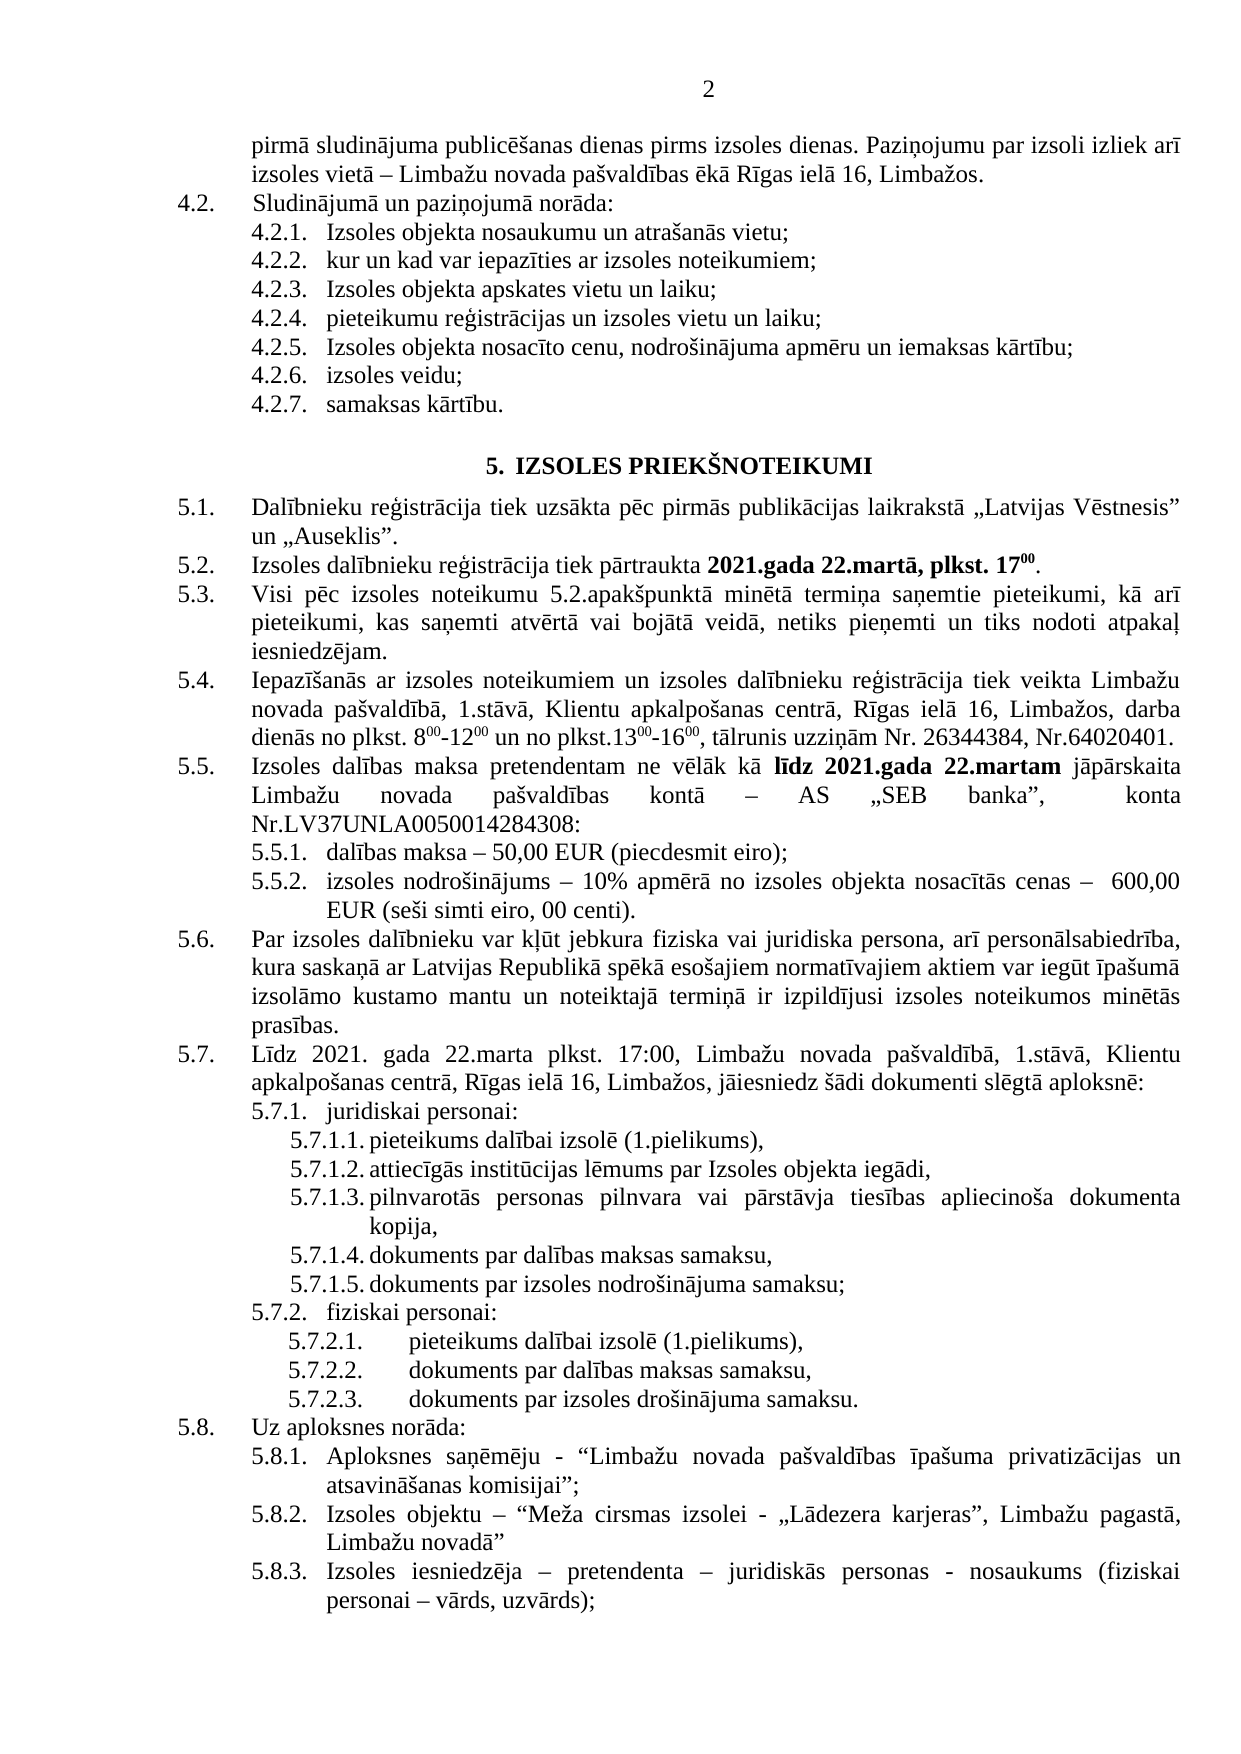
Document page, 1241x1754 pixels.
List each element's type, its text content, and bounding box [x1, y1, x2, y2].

list dalības maksa – 50,00 EUR (piecdesmit eiro); [251, 837, 1181, 866]
list dokuments par izsoles nodrošinājuma samaksu; [290, 1269, 1181, 1297]
list Līdz 2021. gada 22.marta plkst. 17:00, Limbažu novada pašvaldībā, 1.stāvā, Klientu apkalpošanas centrā, Rīgas ielā 16, Limbažos, jāiesniedz šādi dokumenti slēgtā aploksnē: [177, 1039, 1181, 1096]
list juridiskai personai: [251, 1096, 1181, 1125]
list fiziskai personai: [251, 1297, 1181, 1326]
list Dalībnieku reģistrācija tiek uzsākta pēc pirmās publikācijas laikrakstā „Latvijas Vēstnesis” un „Auseklis”. [177, 492, 1181, 550]
list Izsoles objekta nosaukumu un atrašanās vietu; [251, 217, 1181, 246]
list Izsoles objekta apskates vietu un laiku; [251, 274, 1181, 303]
list pieteikums dalībai izsolē (1.pielikums), [290, 1125, 1181, 1154]
list Izsoles dalībnieku reģistrācija tiek pārtraukta 2021.gada 22.martā, plkst. 1700. [177, 550, 1181, 579]
list dokuments par dalības maksas samaksu, [290, 1240, 1181, 1269]
list Izsoles objekta nosacīto cenu, nodrošinājuma apmēru un iemaksas kārtību; [251, 332, 1181, 361]
list Izsoles objektu – “Meža cirsmas izsolei - „Lādezera karjeras”, Limbažu pagastā, Limbažu novadā” [251, 1499, 1181, 1556]
list Par izsoles dalībnieku var kļūt jebkura fiziska vai juridiska persona, arī personālsabiedrība, kura saskaņā ar Latvijas Republikā spēkā esošajiem normatīvajiem aktiem var iegūt īpašumā izsolāmo kustamo mantu un noteiktajā termiņā ir izpildījusi izsoles noteikumos minētās prasības. [177, 924, 1181, 1039]
list dokuments par dalības maksas samaksu, [288, 1355, 1181, 1384]
list attiecīgās institūcijas lēmums par Izsoles objekta iegādi, [290, 1154, 1181, 1182]
list dokuments par izsoles drošinājuma samaksu. [288, 1384, 1181, 1412]
list Sludinājumā un paziņojumā norāda: [177, 188, 1181, 217]
list Izsoles iesniedzēja – pretendenta – juridiskās personas - nosaukums (fiziskai personai – vārds, uzvārds); [251, 1556, 1181, 1614]
list pieteikums dalībai izsolē (1.pielikums), [288, 1326, 1181, 1355]
list Visi pēc izsoles noteikumu 5.2.apakšpunktā minētā termiņa saņemtie pieteikumi, kā arī pieteikumi, kas saņemti atvērtā vai bojātā veidā, netiks pieņemti un tiks nodoti atpakaļ iesniedzējam. [177, 579, 1181, 665]
list Aploksnes saņēmēju - “Limbažu novada pašvaldības īpašuma privatizācijas un atsavināšanas komisijai”; [251, 1441, 1181, 1499]
list izsoles veidu; [251, 361, 1181, 389]
list Izsoles dalības maksa pretendentam ne vēlāk kā līdz 2021.gada 22.martam jāpārskaita Limbažu novada pašvaldības kontā – AS „SEB banka”, konta Nr.LV37UNLA0050014284308: [177, 751, 1181, 837]
list samaksas kārtību. [251, 389, 1181, 418]
list Iepazīšanās ar izsoles noteikumiem un izsoles dalībnieku reģistrācija tiek veikta Limbažu novada pašvaldībā, 1.stāvā, Klientu apkalpošanas centrā, Rīgas ielā 16, Limbažos, darba dienās no plkst. 800-1200 un no plkst.1300-1600, tālrunis uzziņām Nr. 26344384, Nr.64020401. [177, 665, 1181, 751]
list kur un kad var iepazīties ar izsoles noteikumiem; [251, 246, 1181, 274]
list izsoles nodrošinājums – 10% apmērā no izsoles objekta nosacītās cenas – 600,00 EUR (seši simti eiro, 00 centi). [251, 866, 1181, 924]
list Uz aploksnes norāda: [177, 1412, 1181, 1441]
list IZSOLES PRIEKŠNOTEIKUMI [177, 451, 1181, 480]
list pieteikumu reģistrācijas un izsoles vietu un laiku; [251, 303, 1181, 332]
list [177, 131, 1181, 188]
list pilnvarotās personas pilnvara vai pārstāvja tiesības apliecinoša dokumenta kopija, [290, 1182, 1181, 1240]
